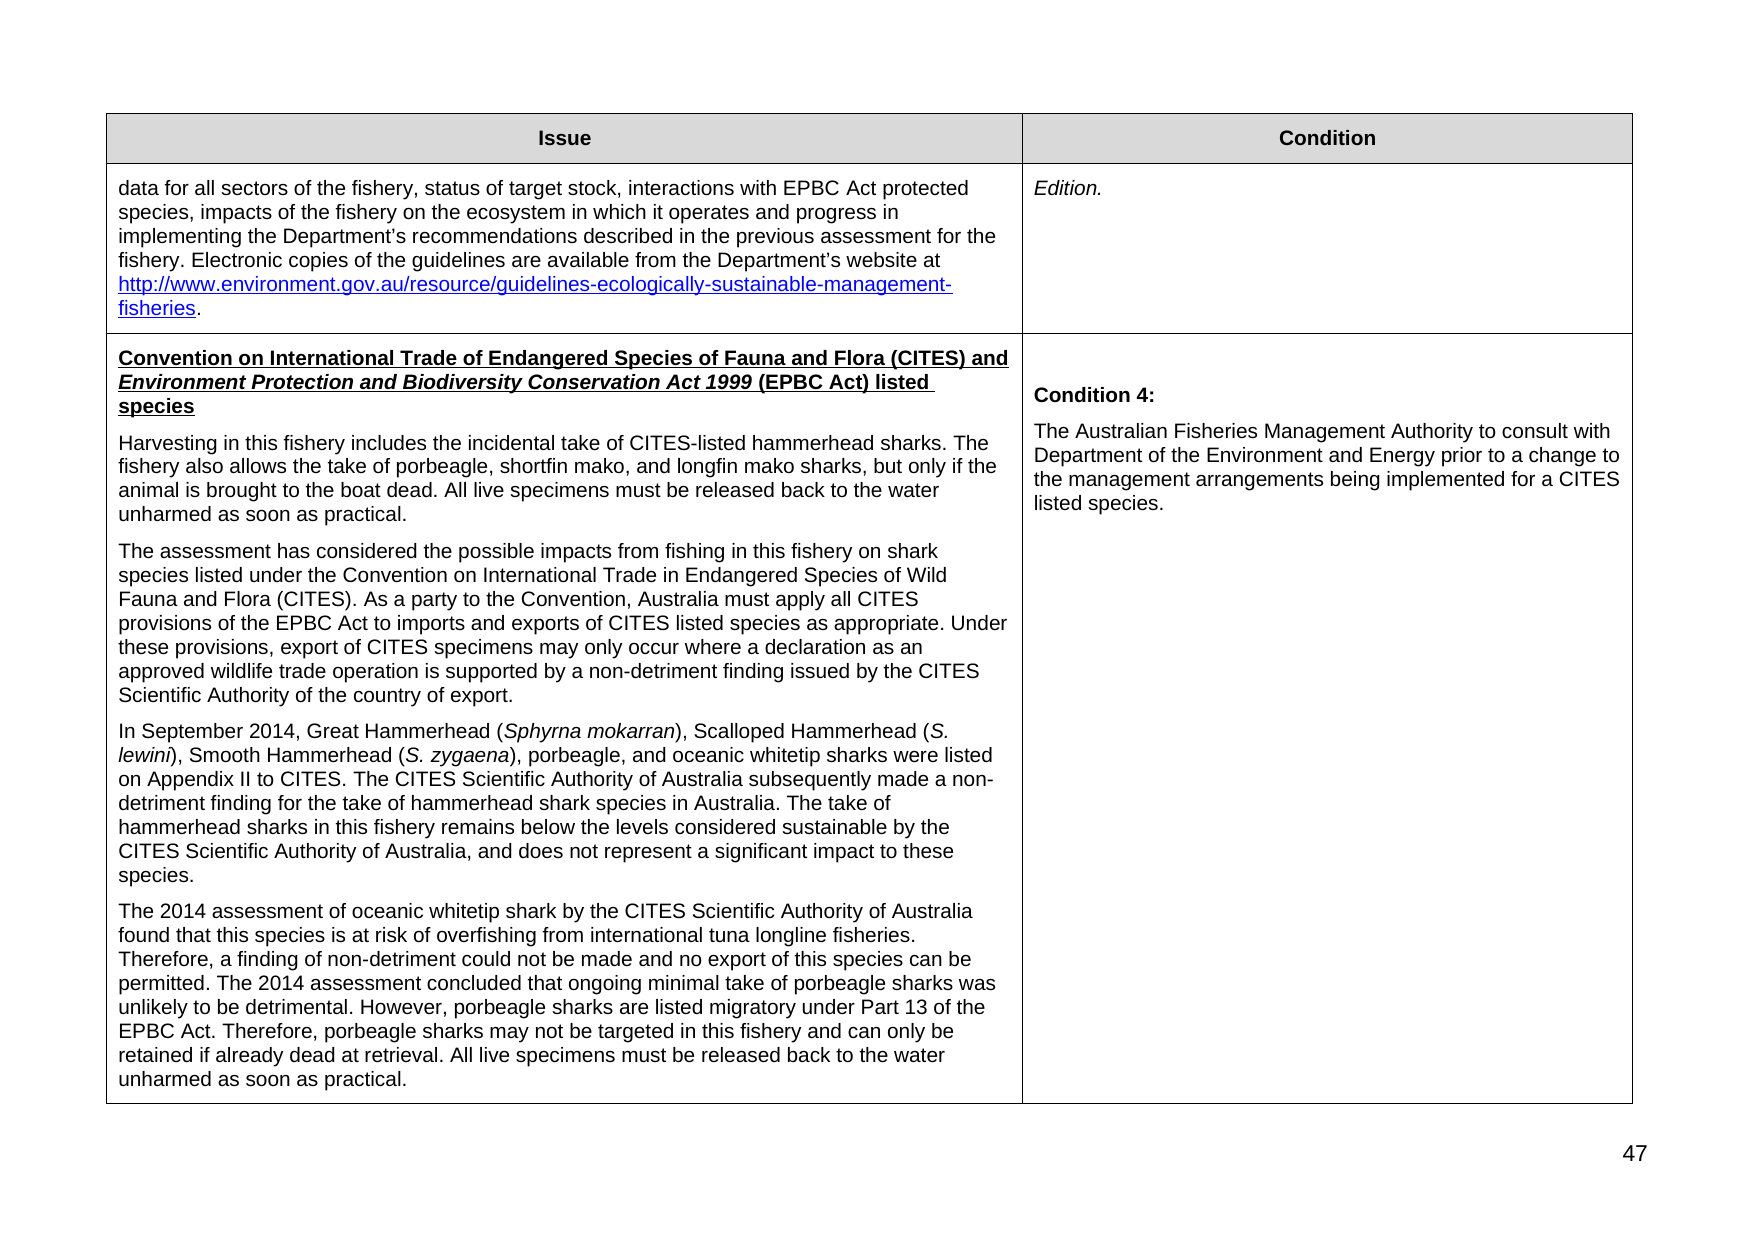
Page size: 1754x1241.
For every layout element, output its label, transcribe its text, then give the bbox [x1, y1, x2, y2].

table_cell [107, 334, 1022, 1103]
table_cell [107, 164, 1022, 332]
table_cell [1023, 164, 1632, 332]
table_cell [1023, 334, 1632, 1103]
table_header Condition [1023, 114, 1632, 163]
table_header Issue [107, 114, 1022, 163]
